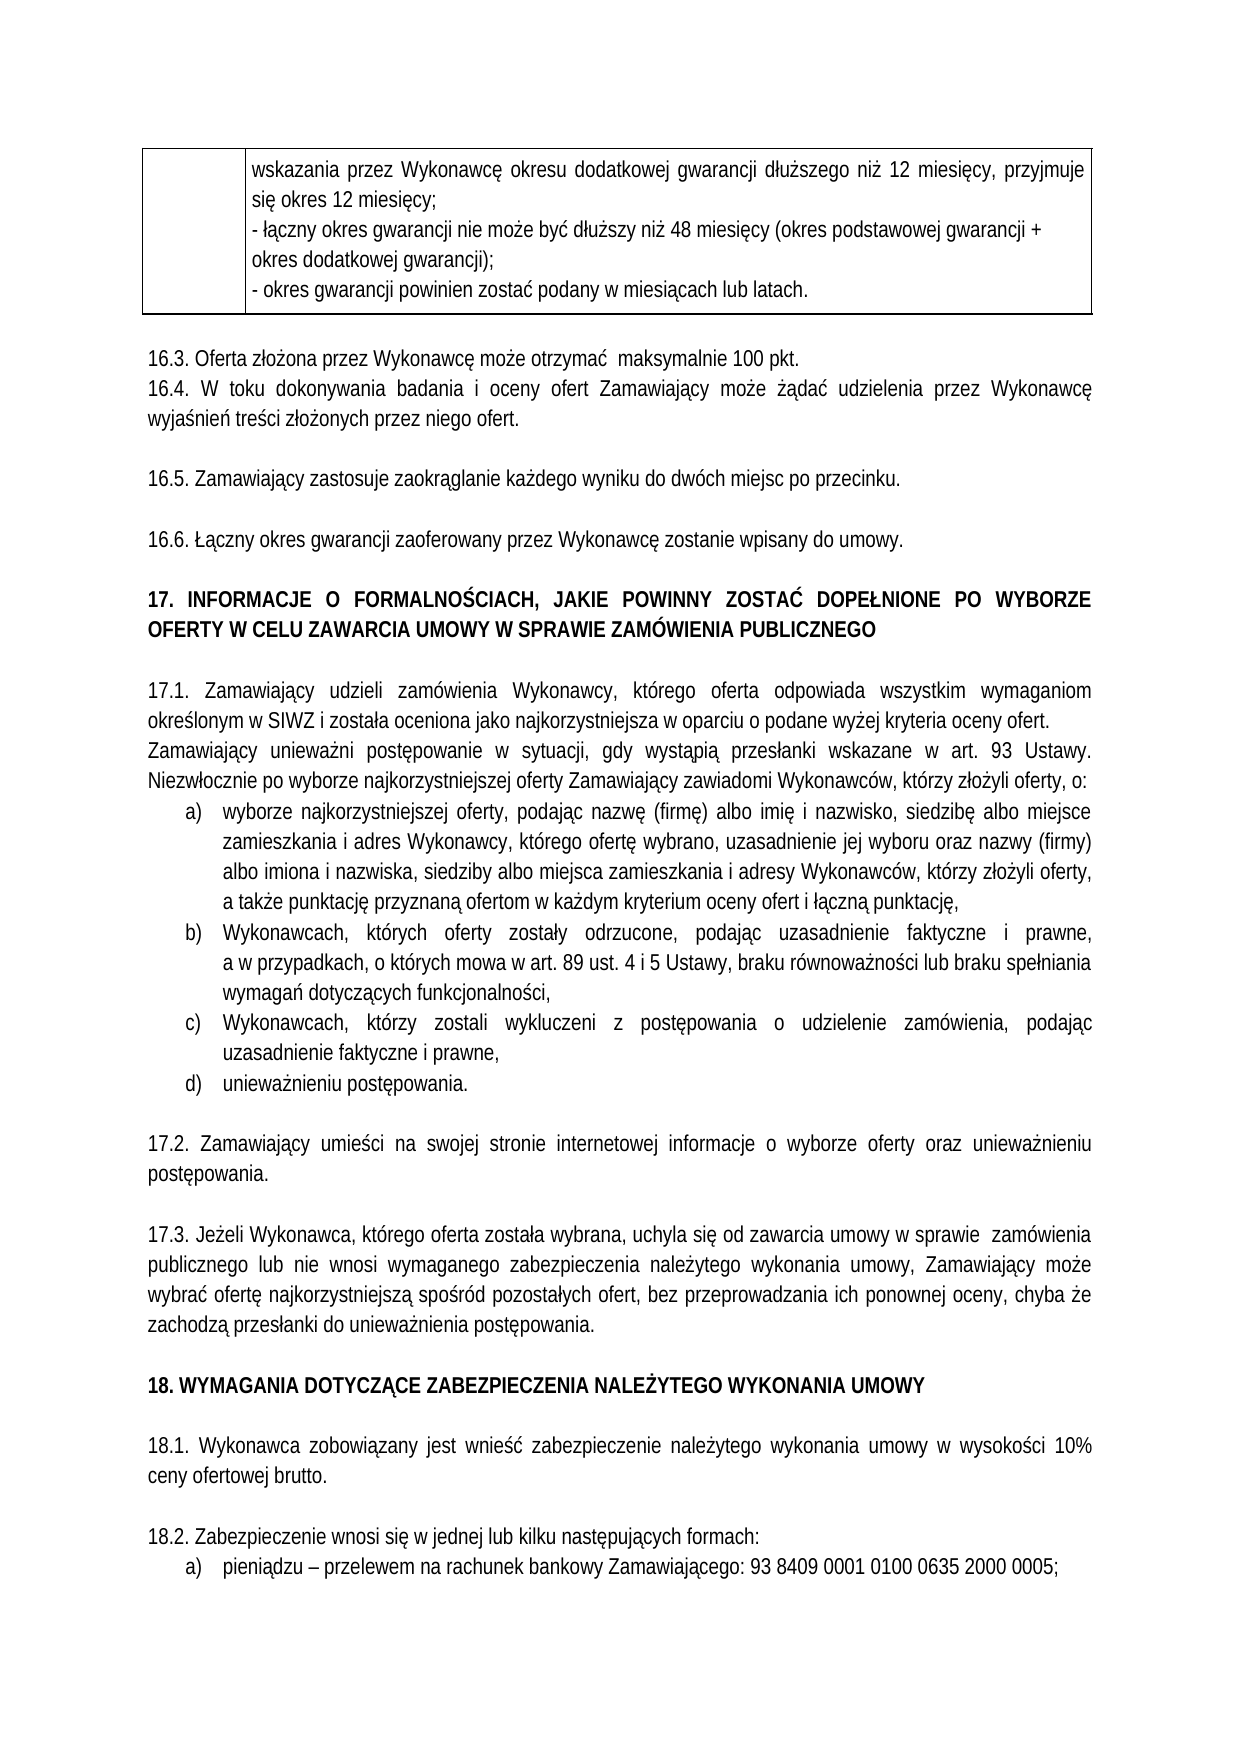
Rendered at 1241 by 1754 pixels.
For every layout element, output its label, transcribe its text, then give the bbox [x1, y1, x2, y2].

list unieważnieniu postępowania. [185, 1069, 1092, 1096]
list Wykonawcach, których oferty zostały odrzucone, podając uzasadnienie faktyczne i prawne, a w przypadkach, o których mowa w art. 89 ust. 4 i 5 Ustawy, braku równoważności lub braku spełniania wymagań dotyczących funkcjonalności, [185, 918, 1092, 1005]
text 17. INFORMACJE O FORMALNOŚCIACH, JAKIE POWINNY ZOSTAĆ DOPEŁNIONE PO WYBORZE OFERTY W CELU ZAWARCIA UMOWY W SPRAWIE ZAMÓWIENIA PUBLICZNEGO [148, 586, 1092, 643]
text 16.6. Łączny okres gwarancji zaoferowany przez Wykonawcę zostanie wpisany do umowy. [148, 526, 1092, 552]
text 16.5. Zamawiający zastosuje zaokrąglanie każdego wyniku do dwóch miejsc po przecinku. [148, 465, 1092, 492]
text 17.3. Jeżeli Wykonawca, którego oferta została wybrana, uchyla się od zawarcia umowy w sprawie zamówienia publicznego lub nie wnosi wymaganego zabezpieczenia należytego wykonania umowy, Zamawiający może wybrać ofertę najkorzystniejszą spośród pozostałych ofert, bez przeprowadzania ich ponownej oceny, chyba że zachodzą przesłanki do unieważnienia postępowania. [148, 1221, 1092, 1338]
list pieniądzu – przelewem na rachunek bankowy Zamawiającego: 93 8409 0001 0100 0635 2000 0005; [185, 1553, 1092, 1579]
text 16.4. W toku dokonywania badania i oceny ofert Zamawiający może żądać udzielenia przez Wykonawcę wyjaśnień treści złożonych przez niego ofert. [148, 375, 1092, 431]
text 16.3. Oferta złożona przez Wykonawcę może otrzymać maksymalnie 100 pkt. [148, 344, 1092, 371]
text 18.1. Wykonawca zobowiązany jest wnieść zabezpieczenie należytego wykonania umowy w wysokości 10% ceny ofertowej brutto. [148, 1432, 1092, 1489]
list Wykonawcach, którzy zostali wykluczeni z postępowania o udzielenie zamówienia, podając uzasadnienie faktyczne i prawne, [185, 1009, 1092, 1066]
text 18.2. Zabezpieczenie wnosi się w jednej lub kilku następujących formach: [148, 1523, 1092, 1549]
table_cell 2 [143, 149, 245, 313]
list wyborze najkorzystniejszej oferty, podając nazwę (firmę) albo imię i nazwisko, siedzibę albo miejsce zamieszkania i adres Wykonawcy, którego ofertę wybrano, uzasadnienie jej wyboru oraz nazwy (firmy) albo imiona i nazwiska, siedziby albo miejsca zamieszkania i adresy Wykonawców, którzy złożyli oferty, a także punktację przyznaną ofertom w każdym kryterium oceny ofert i łączną punktację, [185, 798, 1092, 915]
text 17.1. Zamawiający udzieli zamówienia Wykonawcy, którego oferta odpowiada wszystkim wymaganiom określonym w SIWZ i została oceniona jako najkorzystniejsza w oparciu o podane wyżej kryteria oceny ofert. [148, 677, 1092, 733]
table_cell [246, 149, 1091, 313]
text 18. WYMAGANIA DOTYCZĄCE ZABEZPIECZENIA NALEŻYTEGO WYKONANIA UMOWY [148, 1372, 1092, 1398]
text 17.2. Zamawiający umieści na swojej stronie internetowej informacje o wyborze oferty oraz unieważnieniu postępowania. [148, 1130, 1092, 1187]
text Zamawiający unieważni postępowanie w sytuacji, gdy wystąpią przesłanki wskazane w art. 93 Ustawy. Niezwłocznie po wyborze najkorzystniejszej oferty Zamawiający zawiadomi Wykonawców, którzy złożyli oferty, o: [148, 737, 1092, 794]
